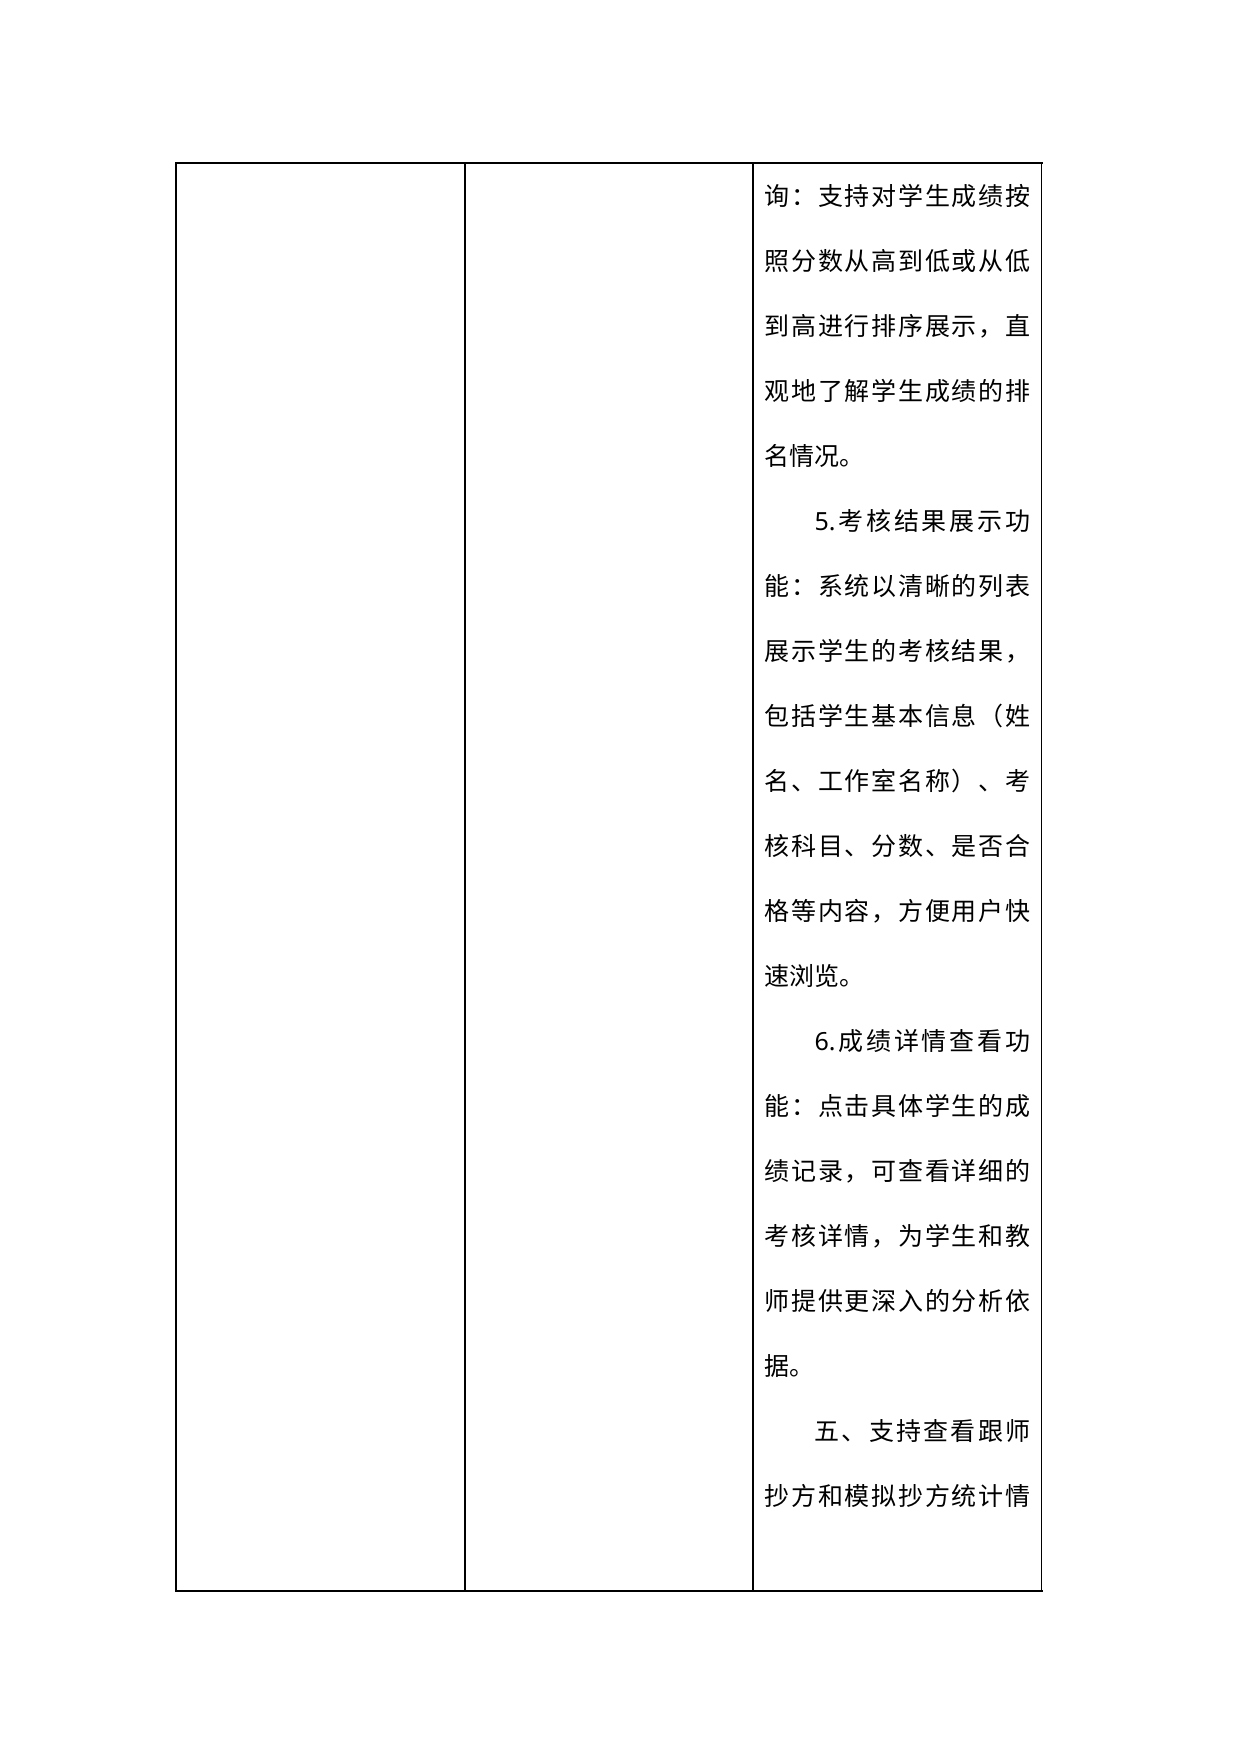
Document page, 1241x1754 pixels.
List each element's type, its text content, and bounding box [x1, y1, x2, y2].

table_cell 1 [177, 164, 464, 1590]
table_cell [754, 164, 1041, 1590]
table_cell [466, 164, 752, 1590]
